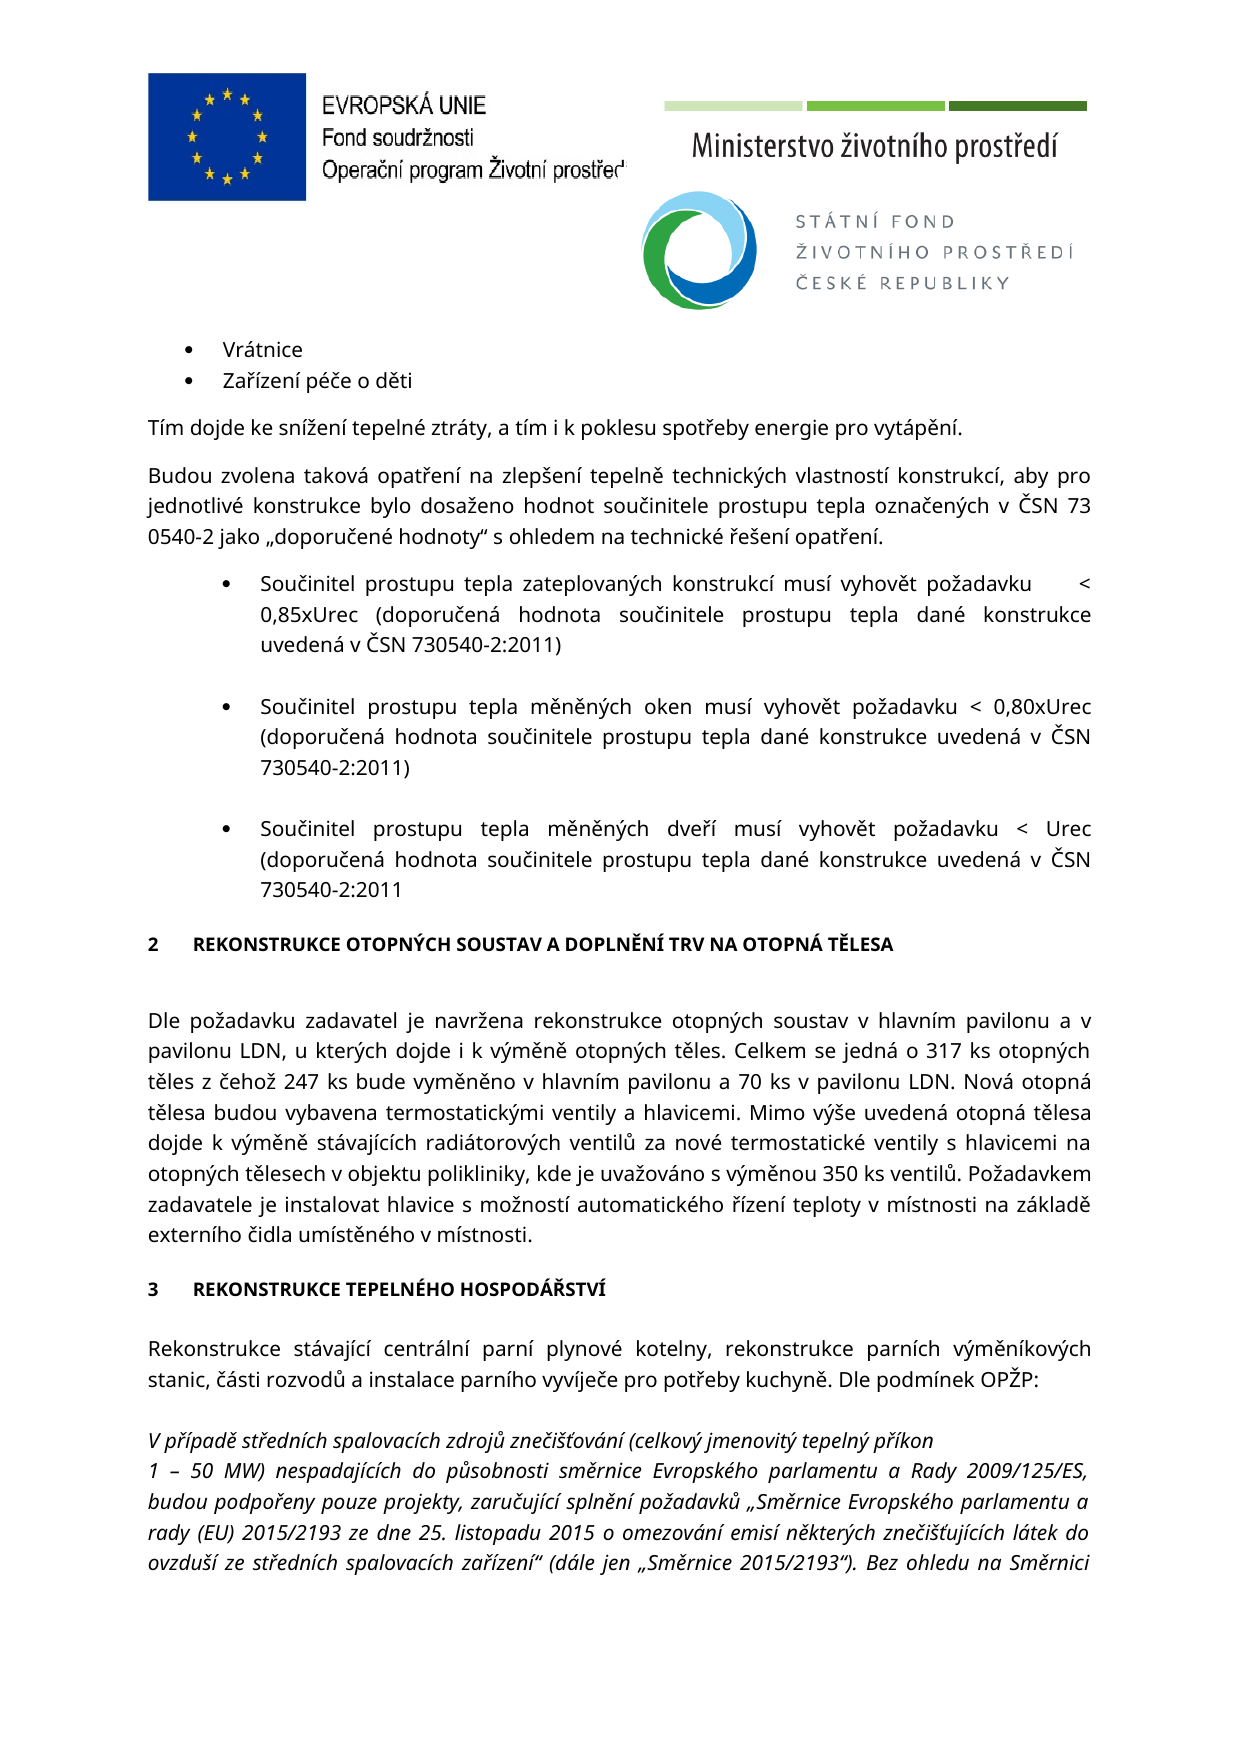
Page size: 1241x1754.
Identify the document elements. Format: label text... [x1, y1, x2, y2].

list Vrátnice [185, 336, 1093, 364]
text V případě středních spalovacích zdrojů znečišťování (celkový jmenovitý tepelný příkon [148, 1426, 1093, 1454]
picture [147, 42, 1124, 330]
text Tím dojde ke snížení tepelné ztráty, a tím i k poklesu spotřeby energie pro vytápění. [148, 413, 1093, 442]
text Dle požadavku zadavatel je navržena rekonstrukce otopných soustav v hlavním pavilonu a v pavilonu LDN, u kterých dojde i k výměně otopných těles. Celkem se jedná o 317 ks otopných těles z čehož 247 ks bude vyměněno v hlavním pavilonu a 70 ks v pavilonu LDN. Nová otopná tělesa budou vybavena termostatickými ventily a hlavicemi. Mimo výše uvedená otopná tělesa dojde k výměně stávajících radiátorových ventilů za nové termostatické ventily s hlavicemi na otopných tělesech v objektu polikliniky, kde je uvažováno s výměnou 350 ks ventilů. Požadavkem zadavatele je instalovat hlavice s možností automatického řízení teploty v místnosti na základě externího čidla umístěného v místnosti. [148, 1006, 1093, 1249]
text Rekonstrukce stávající centrální parní plynové kotelny, rekonstrukce parních výměníkových stanic, části rozvodů a instalace parního vyvíječe pro potřeby kuchyně. Dle podmínek OPŽP: [148, 1334, 1093, 1393]
subtitle Rekonstrukce otopných soustav a doplnění TRV na otopná tělesa [148, 931, 1093, 957]
list Součinitel prostupu tepla měněných oken musí vyhovět požadavku < 0,80xUrec (doporučená hodnota součinitele prostupu tepla dané konstrukce uvedená v ČSN 730540-2:2011) [223, 692, 1093, 781]
list Součinitel prostupu tepla zateplovaných konstrukcí musí vyhovět požadavku < 0,85xUrec (doporučená hodnota součinitele prostupu tepla dané konstrukce uvedená v ČSN 730540-2:2011) [223, 569, 1093, 659]
subtitle Rekonstrukce tepelného hospodářství [148, 1276, 1093, 1301]
list Zařízení péče o děti [185, 366, 1093, 394]
text Budou zvolena taková opatření na zlepšení tepelně technických vlastností konstrukcí, aby pro jednotlivé konstrukce bylo dosaženo hodnot součinitele prostupu tepla označených v ČSN 73 0540-2 jako „doporučené hodnoty“ s ohledem na technické řešení opatření. [148, 461, 1093, 550]
list Součinitel prostupu tepla měněných dveří musí vyhovět požadavku < Urec (doporučená hodnota součinitele prostupu tepla dané konstrukce uvedená v ČSN 730540-2:2011 [223, 814, 1093, 904]
